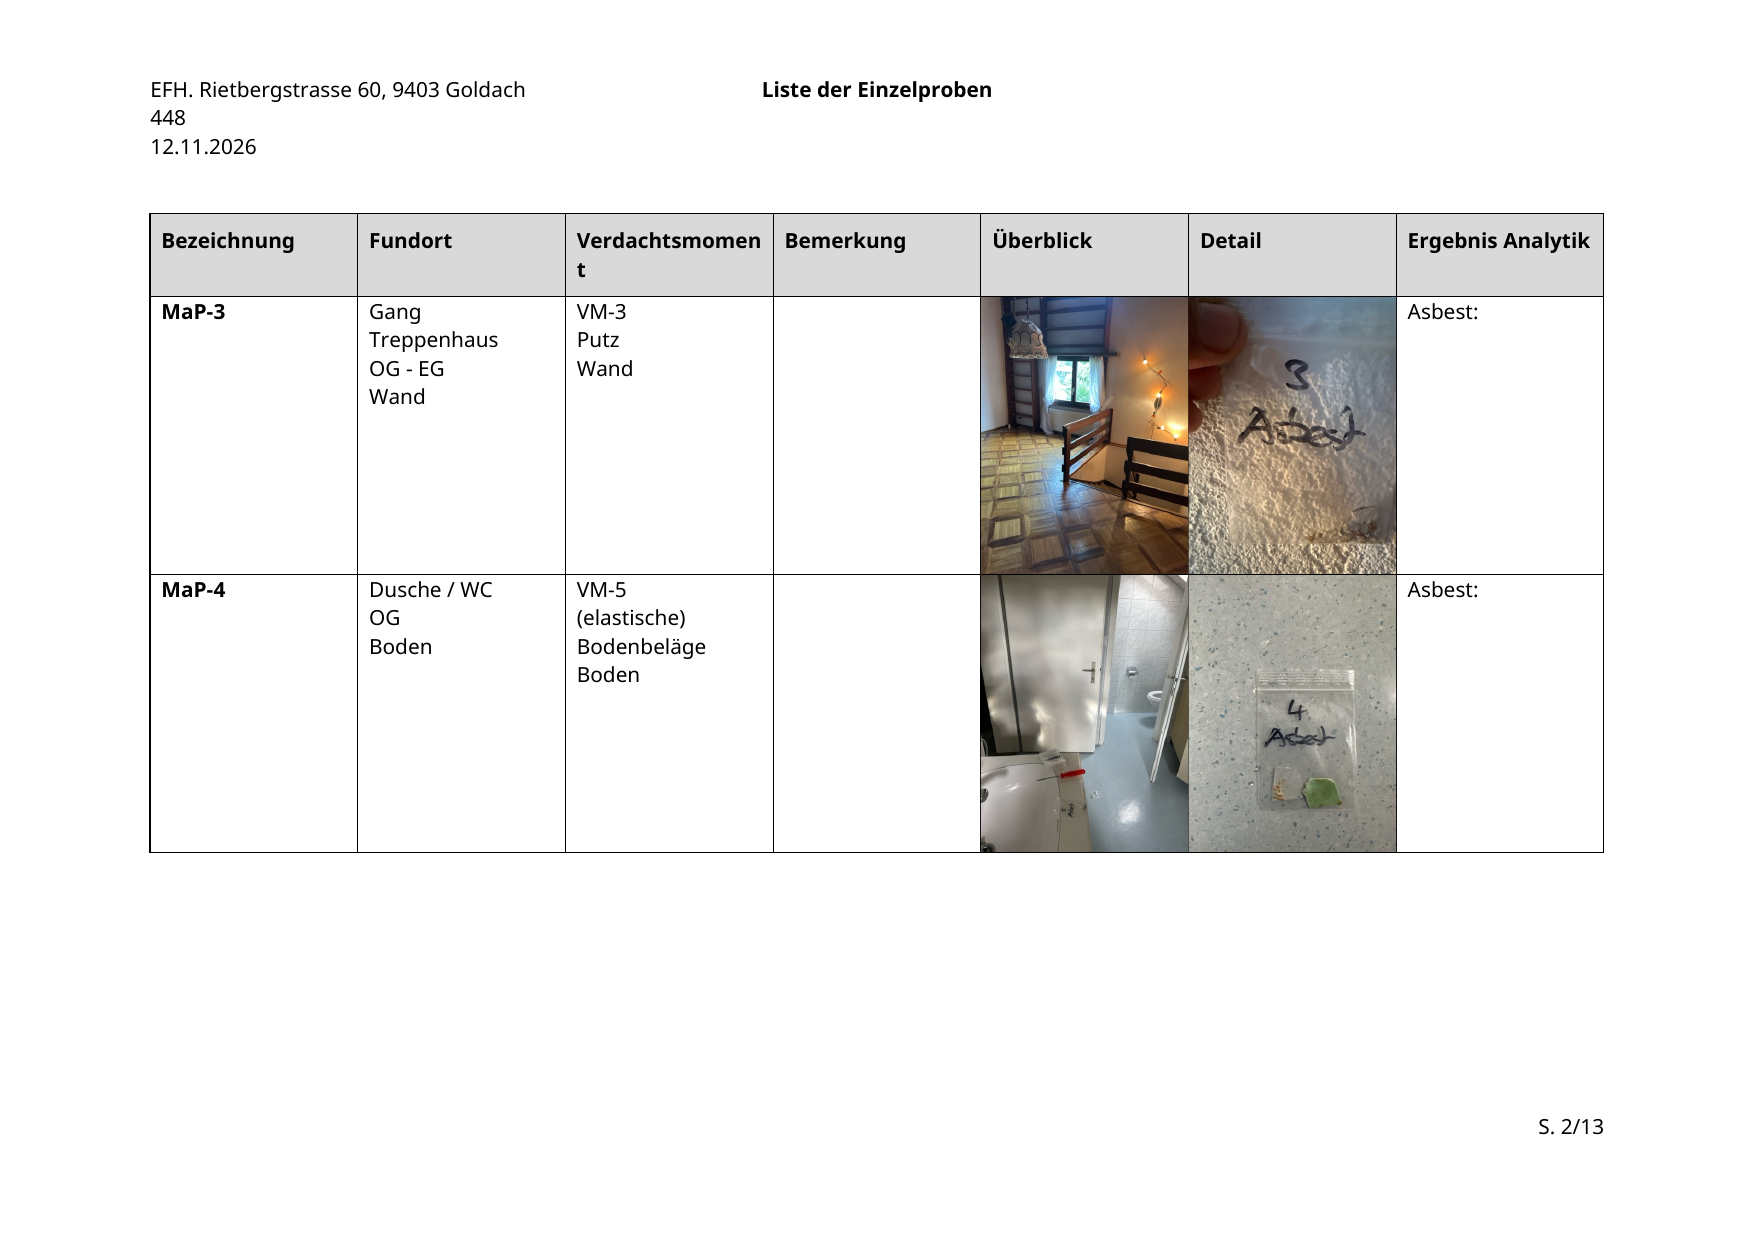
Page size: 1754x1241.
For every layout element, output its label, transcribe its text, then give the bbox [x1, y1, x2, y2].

picture [980, 297, 1397, 574]
table_cell VM-5 (elastische) Bodenbeläge Boden [566, 575, 773, 852]
table_cell Asbest: [1397, 297, 1603, 574]
table_cell [774, 575, 980, 852]
table_cell MaP-4 [151, 575, 357, 852]
table_header Bezeichnung [151, 214, 357, 296]
table_cell Dusche / WC OG Boden [358, 575, 565, 852]
table_cell [774, 297, 980, 574]
table_header Verdachtsmoment [566, 214, 773, 296]
table_header Detail [1189, 214, 1396, 296]
table_header Überblick [981, 214, 1188, 296]
table_cell MaP-3 [151, 297, 357, 574]
table_cell Asbest: [1397, 575, 1603, 852]
table_cell Gang Treppenhaus OG - EG Wand [358, 297, 565, 574]
table_header Ergebnis Analytik [1397, 214, 1603, 296]
picture [980, 575, 1397, 852]
table_header Bemerkung [774, 214, 980, 296]
table_header Fundort [358, 214, 565, 296]
table_cell VM-3 Putz Wand [566, 297, 773, 574]
